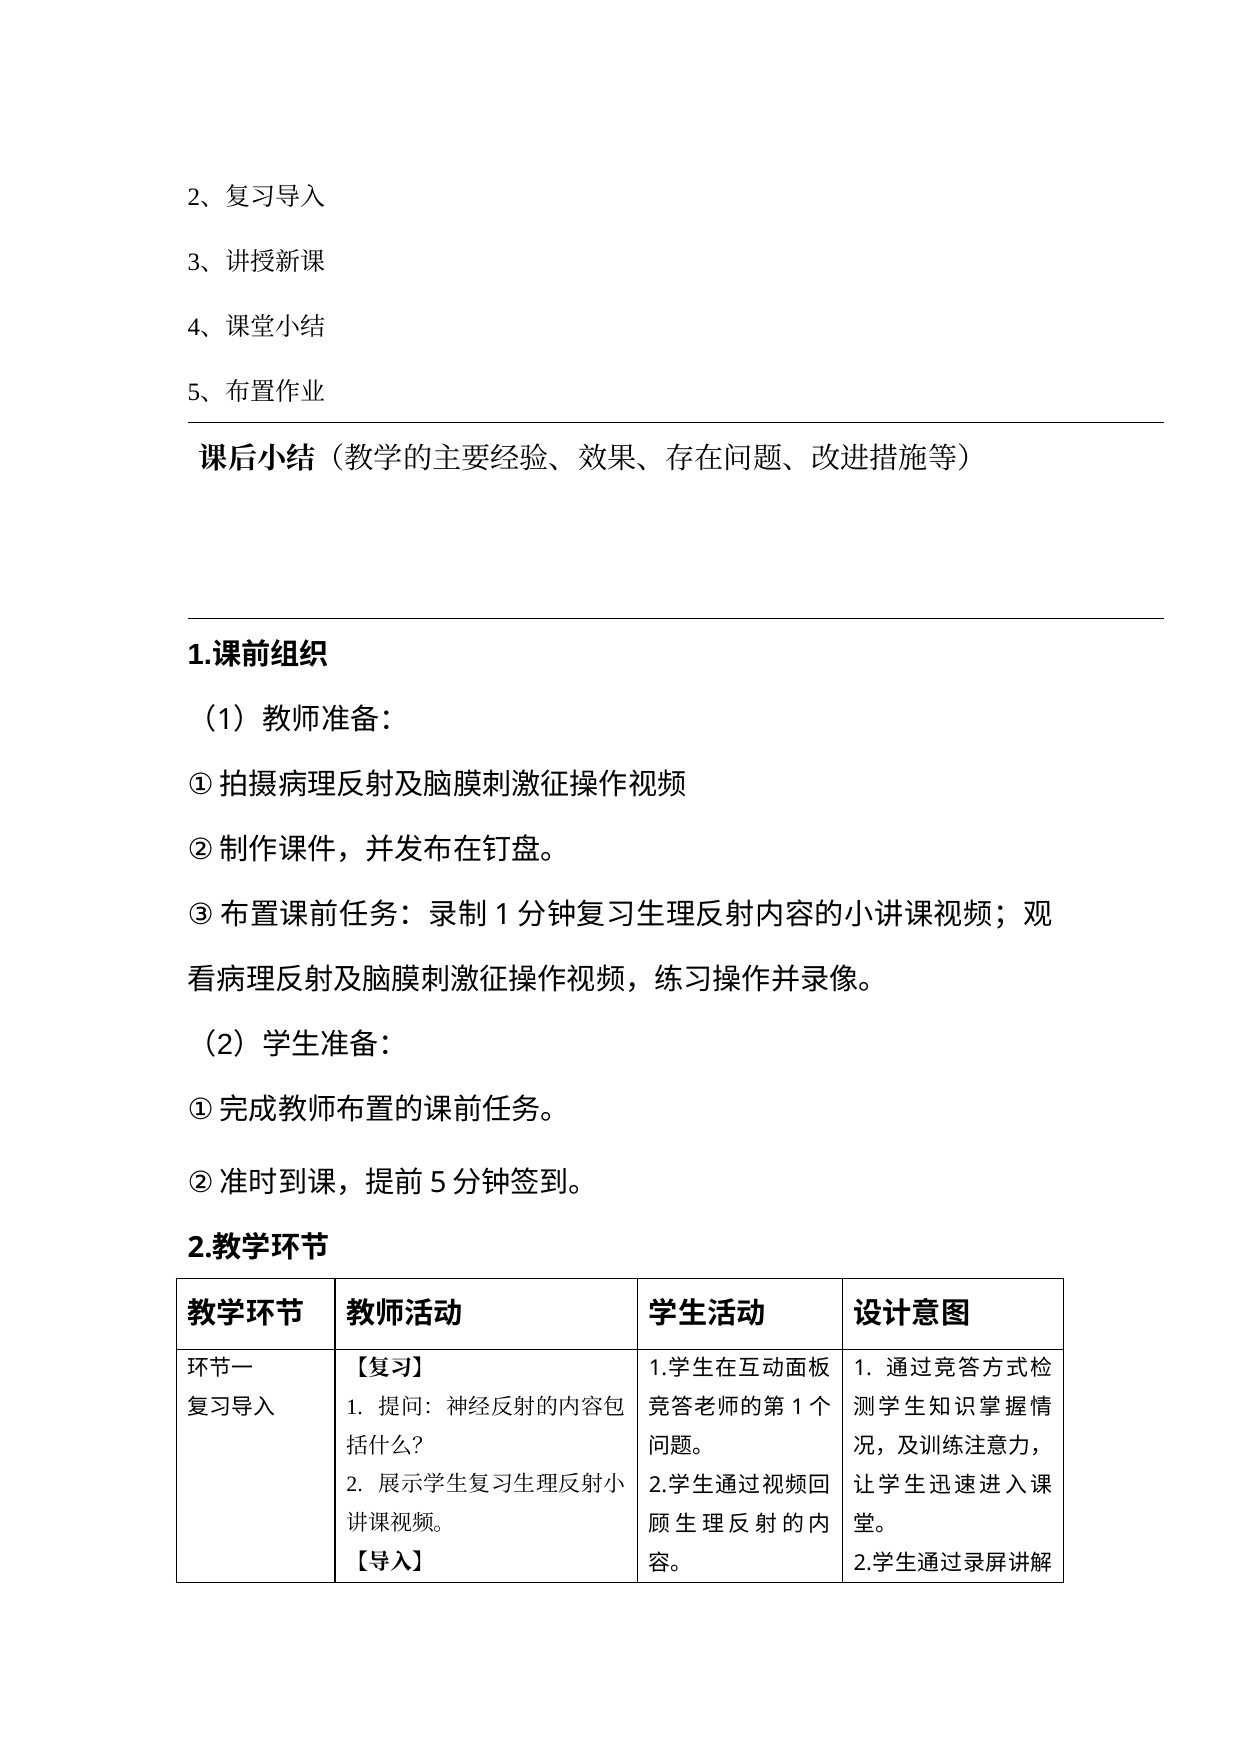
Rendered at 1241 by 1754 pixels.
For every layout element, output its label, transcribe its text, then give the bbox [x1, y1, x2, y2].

text ③布置课前任务：录制1分钟复习生理反射内容的小讲课视频；观看病理反射及脑膜刺激征操作视频，练习操作并录像。 [187, 879, 1053, 1009]
text ②准时到课，提前5分钟签到。 [187, 1147, 1053, 1212]
table_header 教师活动 [336, 1279, 637, 1348]
text 5、布置作业 [187, 357, 1053, 422]
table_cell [336, 1350, 637, 1582]
list ②制作课件，并发布在钉盘。 [187, 814, 1053, 879]
text 4、课堂小结 [187, 292, 1053, 357]
table_header 设计意图 [843, 1279, 1063, 1348]
text 2、复习导入 [187, 162, 1053, 227]
text 2.教学环节 [187, 1212, 1053, 1277]
text （2）学生准备： [187, 1009, 1053, 1074]
table_cell 环节一 复习导入 [177, 1350, 334, 1582]
text 3、讲授新课 [187, 227, 1053, 292]
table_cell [843, 1350, 1063, 1582]
text 1.课前组织 [187, 619, 1053, 684]
list （1）教师准备： [187, 684, 1053, 749]
table_header 课后小结（教学的主要经验、效果、存在问题、改进措施等） [188, 423, 1164, 618]
table_header 学生活动 [638, 1279, 842, 1348]
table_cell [638, 1350, 842, 1582]
table_header 教学环节 [177, 1279, 334, 1348]
list ①拍摄病理反射及脑膜刺激征操作视频 [187, 749, 1053, 814]
list ①完成教师布置的课前任务。 [187, 1074, 1053, 1139]
